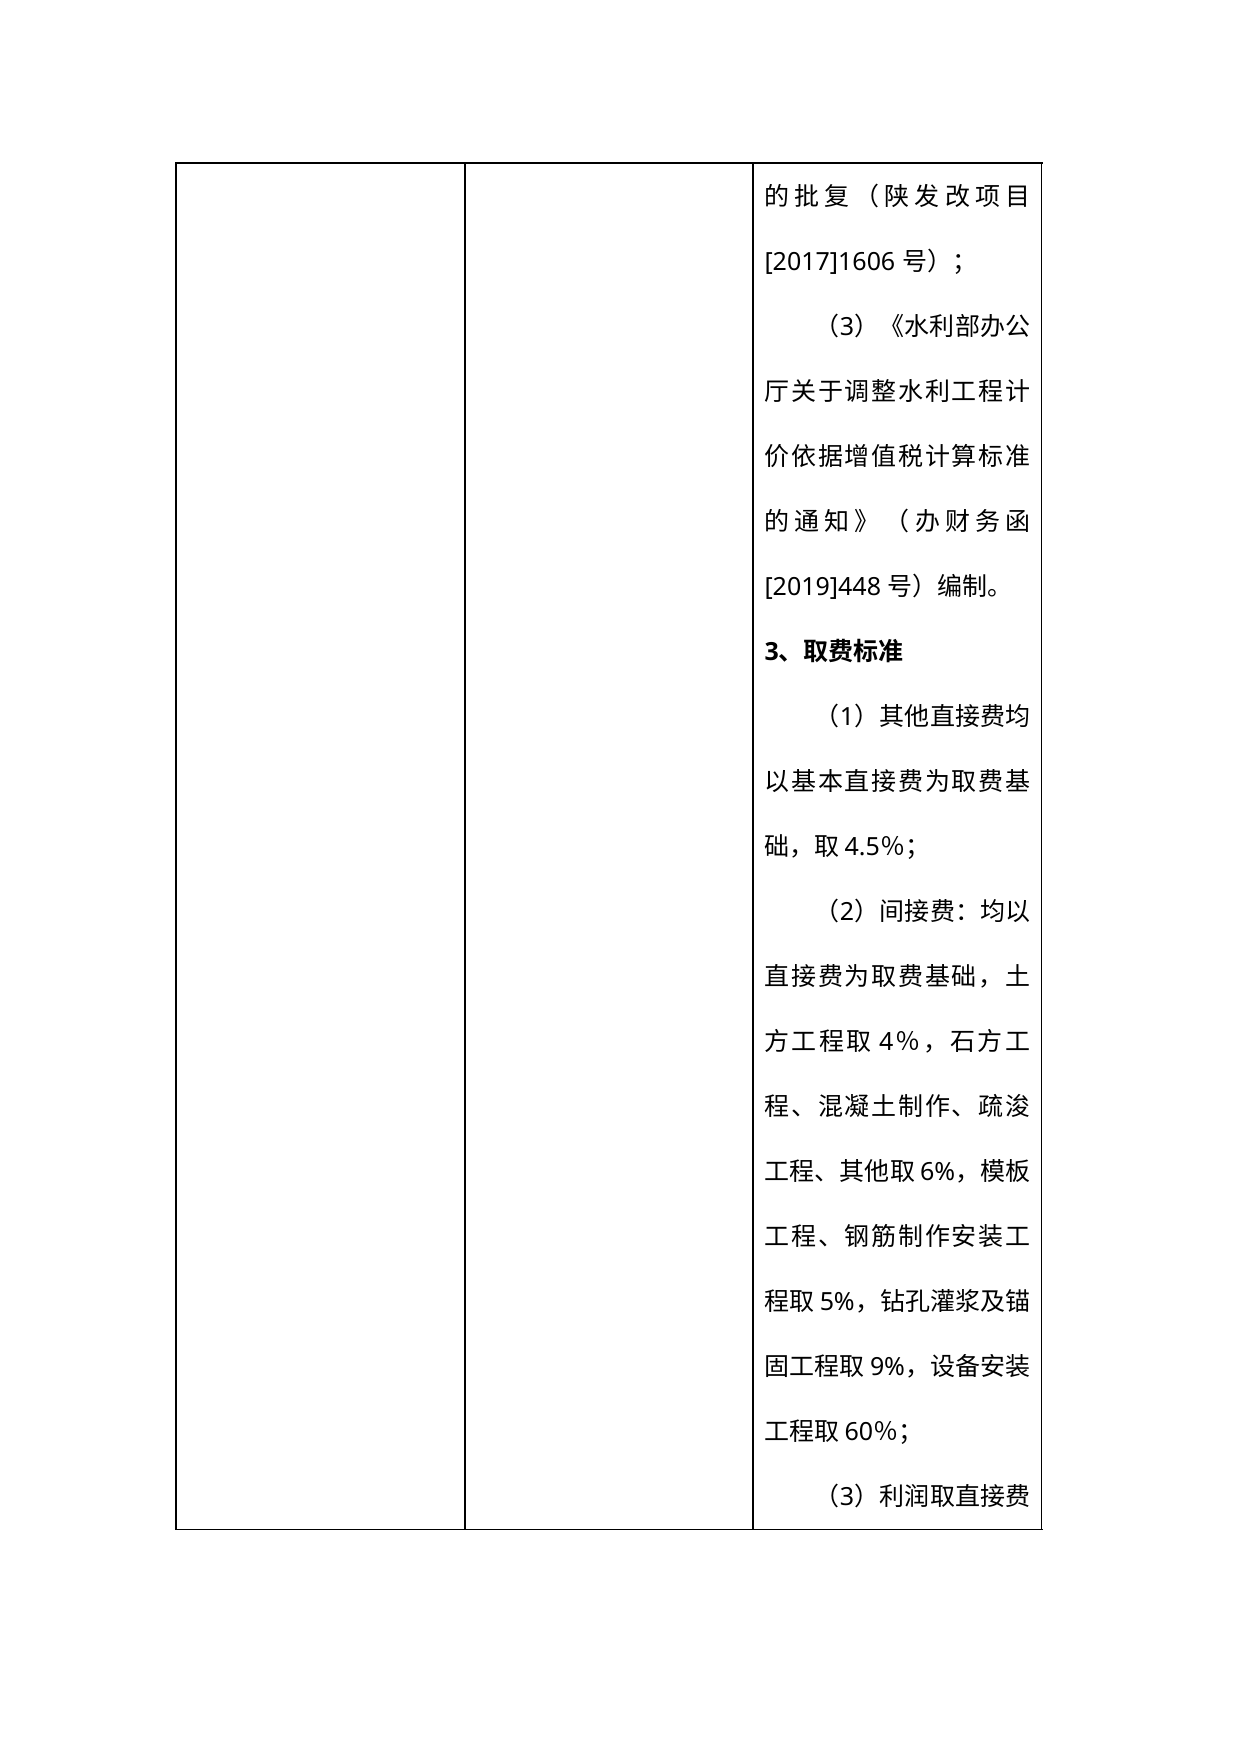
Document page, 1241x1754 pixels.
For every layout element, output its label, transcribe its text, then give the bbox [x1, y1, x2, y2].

table_cell [177, 164, 464, 1528]
table_cell 1 [466, 164, 752, 1528]
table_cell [754, 164, 1041, 1528]
